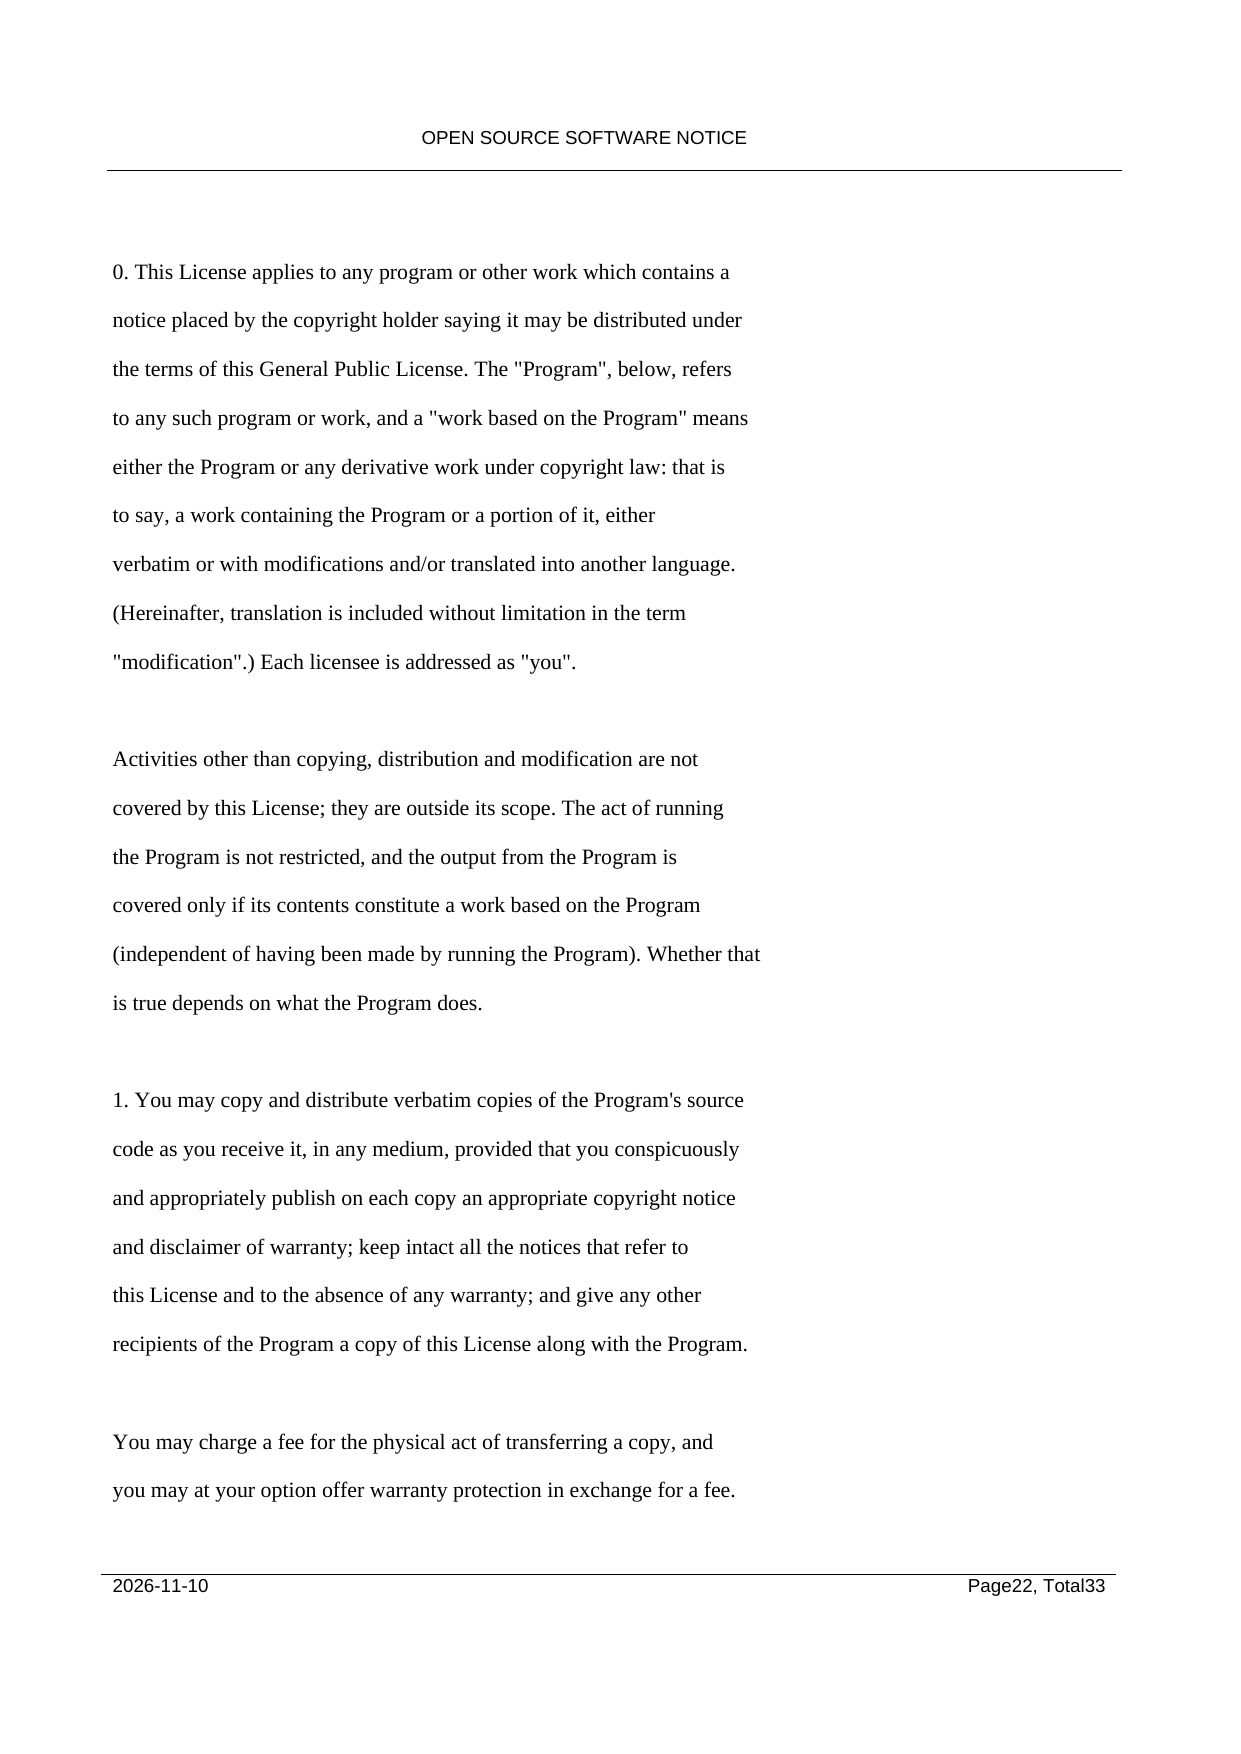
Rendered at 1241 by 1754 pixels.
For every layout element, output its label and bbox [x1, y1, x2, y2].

text [112, 206, 1128, 1506]
